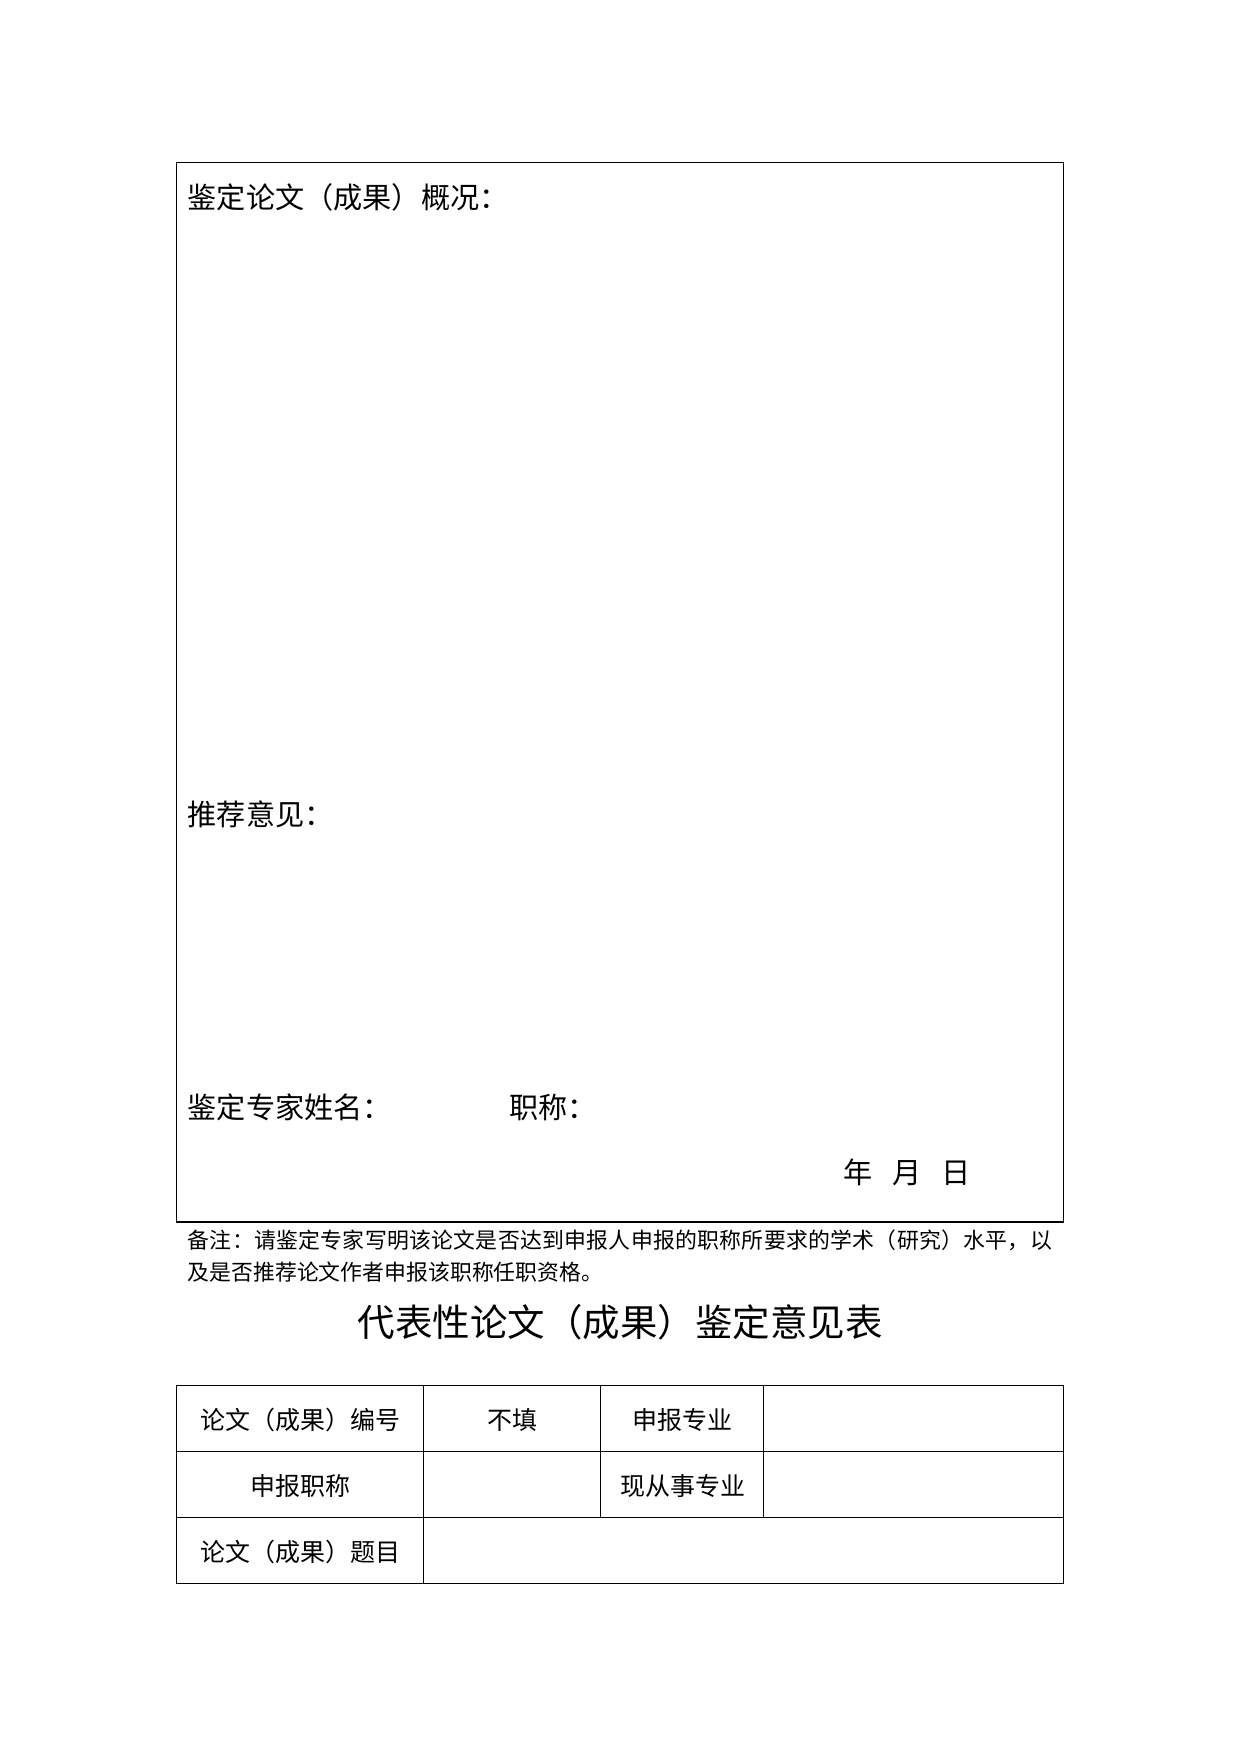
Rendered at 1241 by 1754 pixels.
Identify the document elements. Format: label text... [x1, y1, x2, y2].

text 备注：请鉴定专家写明该论文是否达到申报人申报的职称所要求的学术（研究）水平，以及是否推荐论文作者申报该职称任职资格。 [187, 1223, 1053, 1287]
table_cell 现从事专业 [601, 1452, 763, 1517]
table_cell [424, 1452, 600, 1517]
table_cell [424, 1518, 1063, 1583]
table_header 不填 [424, 1386, 600, 1451]
table_header [764, 1386, 1063, 1451]
table_cell 鉴定论文（成果）概况： 推荐意见： 鉴定专家姓名： 职称： 年 月 日 [177, 163, 1063, 1221]
table_cell 申报职称 [177, 1452, 423, 1517]
text 代表性论文（成果）鉴定意见表 [187, 1287, 1053, 1352]
table_cell 论文（成果）题目 [177, 1518, 423, 1583]
table_header 论文（成果）编号 [177, 1386, 423, 1451]
table_cell [764, 1452, 1063, 1517]
table_header 申报专业 [601, 1386, 763, 1451]
